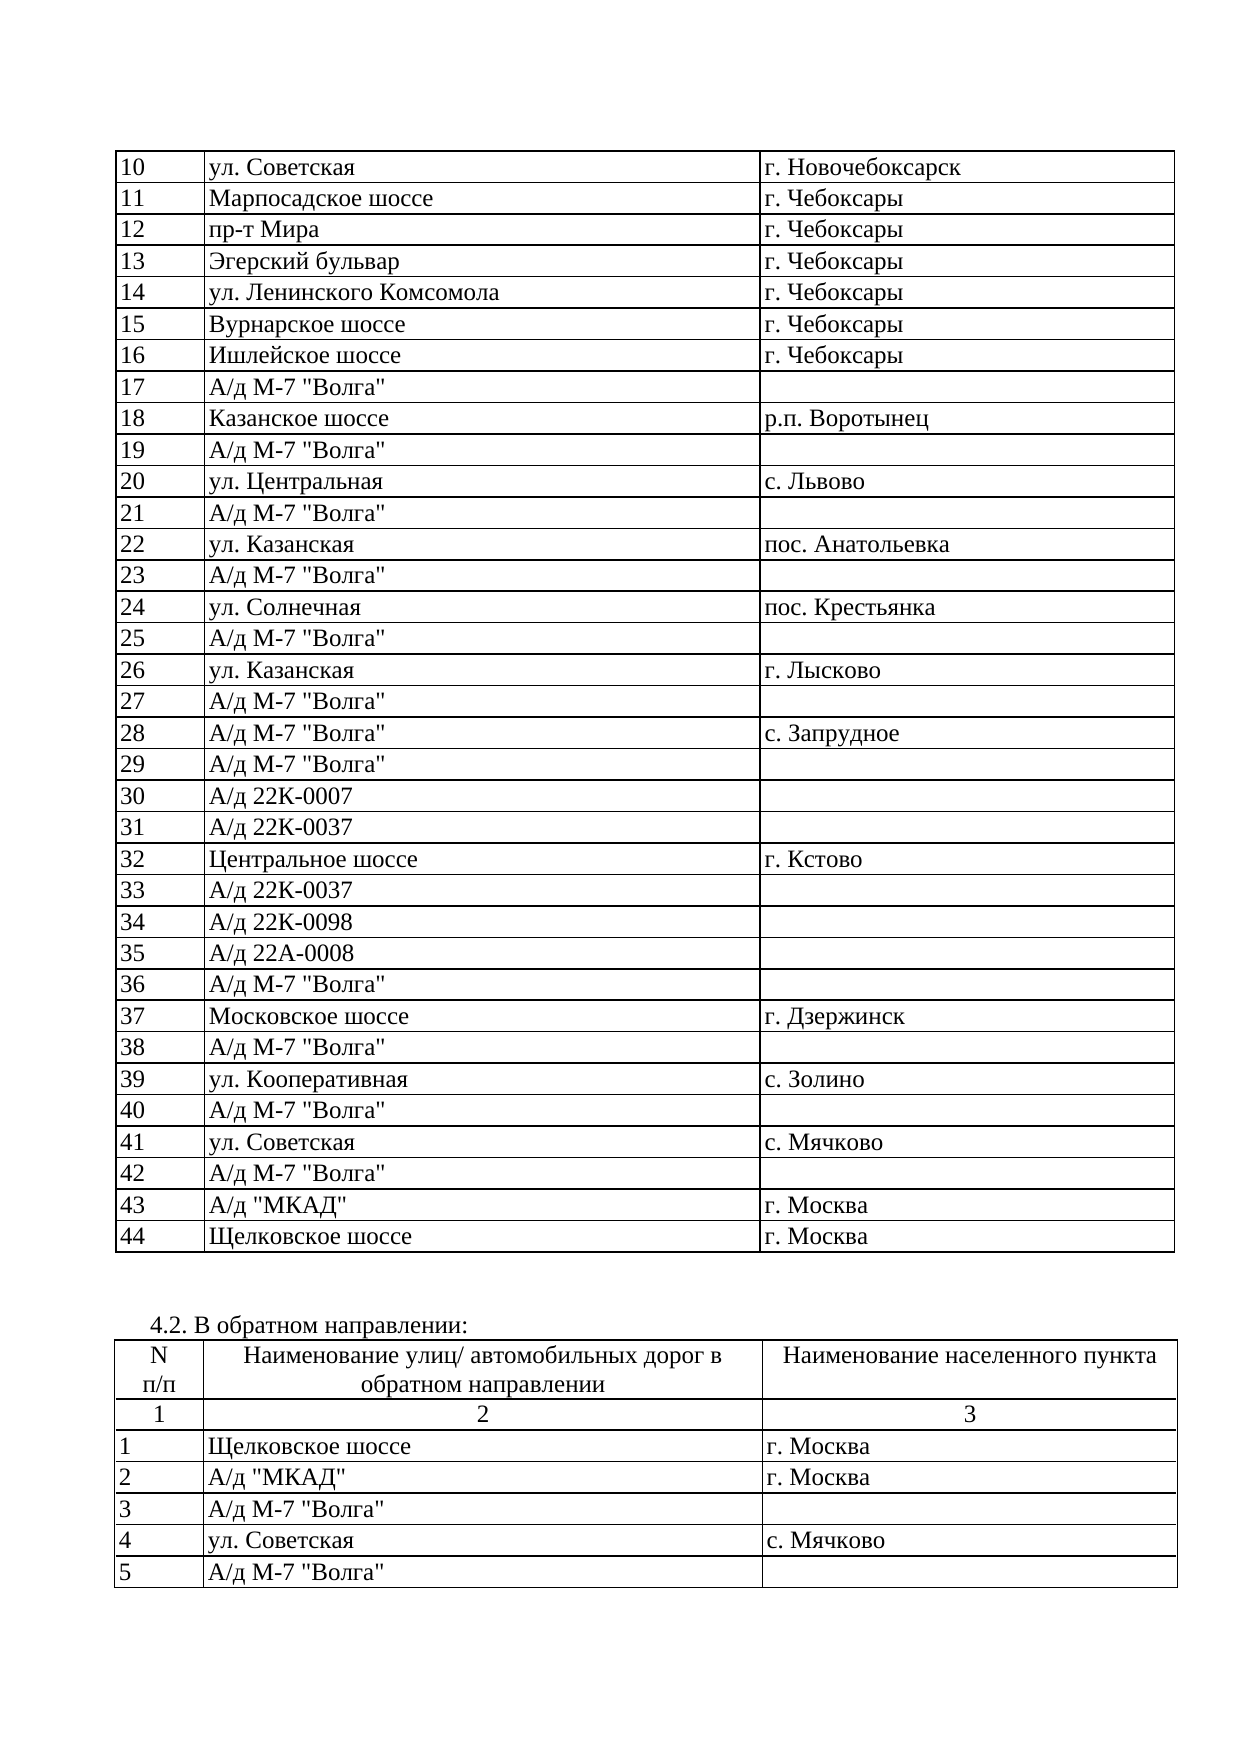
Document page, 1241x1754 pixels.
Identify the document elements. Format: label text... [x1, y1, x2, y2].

table_cell 2 [115, 1462, 203, 1492]
table_cell [763, 1492, 1177, 1524]
table_cell А/д 22К-0037 [205, 812, 759, 842]
table_cell 1 [115, 1430, 203, 1461]
table_cell [761, 1032, 1174, 1062]
table_cell г. Дзержинск [761, 1001, 1174, 1031]
table_cell с. Львово [761, 466, 1174, 496]
table_cell [761, 781, 1174, 811]
table_cell А/д М-7 "Волга" [205, 749, 759, 779]
table_cell А/д "МКАД" [204, 1462, 762, 1492]
text 4.2. В обратном направлении: [150, 1310, 1090, 1339]
table_cell Ишлейское шоссе [205, 340, 759, 370]
table_cell 36 [117, 970, 204, 999]
table_cell А/д 22К-0098 [205, 907, 759, 936]
table_cell 4 [115, 1525, 203, 1555]
table_cell пр-т Мира [205, 215, 759, 244]
table_cell Центральное шоссе [205, 844, 759, 873]
table_cell 44 [117, 1221, 204, 1251]
table_cell 29 [117, 749, 204, 779]
table_cell Казанское шоссе [205, 403, 759, 433]
table_cell 25 [117, 623, 204, 653]
table_cell 20 [117, 466, 204, 496]
table_cell 41 [117, 1127, 204, 1157]
table_cell 15 [117, 309, 204, 339]
table_cell с. Мячково [761, 1127, 1174, 1157]
table_cell [763, 1555, 1177, 1587]
table_cell г. Лысково [761, 655, 1174, 685]
table_cell [761, 875, 1174, 905]
table_cell ул. Советская [205, 152, 759, 181]
table_header Наименование населенного пункта [763, 1341, 1177, 1398]
table_cell 5 [115, 1556, 203, 1587]
table_cell г. Москва [763, 1429, 1177, 1461]
table_cell [761, 1158, 1174, 1188]
table_cell 22 [117, 529, 204, 559]
table_cell Щелковское шоссе [205, 1221, 759, 1251]
table_cell г. Чебоксары [761, 246, 1174, 276]
table_cell ул. Центральная [205, 466, 759, 496]
table_cell 43 [117, 1190, 204, 1219]
table_cell А/д М-7 "Волга" [205, 623, 759, 653]
table_cell [761, 372, 1174, 402]
table_cell ул. Казанская [205, 655, 759, 685]
table_cell г. Чебоксары [761, 340, 1174, 370]
table_cell ул. Советская [204, 1525, 762, 1555]
table_cell А/д М-7 "Волга" [205, 1158, 759, 1188]
table_cell А/д М-7 "Волга" [205, 1095, 759, 1125]
table_cell Эгерский бульвар [205, 246, 759, 276]
table_cell 21 [117, 498, 204, 527]
table_cell 13 [117, 246, 204, 276]
table_cell 24 [117, 592, 204, 622]
table_cell 2 [204, 1400, 762, 1429]
table_cell с. Золино [761, 1064, 1174, 1094]
table_cell 19 [117, 435, 204, 464]
table_cell 3 [763, 1398, 1177, 1429]
table_cell г. Москва [761, 1221, 1174, 1251]
table_cell р.п. Воротынец [761, 403, 1174, 433]
table_cell 18 [117, 403, 204, 433]
table_cell г. Чебоксары [761, 277, 1174, 307]
table_cell ул. Советская [205, 1127, 759, 1157]
table_cell А/д М-7 "Волга" [205, 1032, 759, 1062]
table_cell Московское шоссе [205, 1001, 759, 1031]
table_cell А/д М-7 "Волга" [205, 435, 759, 464]
table_cell г. Москва [761, 1190, 1174, 1219]
table_cell 26 [117, 655, 204, 685]
table_cell А/д М-7 "Волга" [205, 372, 759, 402]
table_cell А/д М-7 "Волга" [205, 970, 759, 999]
table_cell Вурнарское шоссе [205, 309, 759, 339]
table_cell Марпосадское шоссе [205, 183, 759, 213]
table_cell 38 [117, 1032, 204, 1062]
table_cell 14 [117, 277, 204, 307]
table_cell А/д М-7 "Волга" [204, 1494, 762, 1524]
table_cell с. Запрудное [761, 718, 1174, 748]
table_cell [761, 498, 1174, 527]
table_cell 28 [117, 718, 204, 748]
table_cell [761, 970, 1174, 999]
table_cell А/д М-7 "Волга" [205, 686, 759, 716]
table_cell 12 [117, 215, 204, 244]
table_cell 23 [117, 561, 204, 590]
table_cell [761, 812, 1174, 842]
table_cell ул. Кооперативная [205, 1064, 759, 1094]
table_cell А/д 22К-0007 [205, 781, 759, 811]
table_cell 42 [117, 1158, 204, 1188]
table_cell 33 [117, 875, 204, 905]
table_cell г. Новочебоксарск [761, 152, 1174, 181]
table_cell 17 [117, 372, 204, 402]
table_cell пос. Анатольевка [761, 529, 1174, 559]
table_cell А/д М-7 "Волга" [205, 718, 759, 748]
table_cell 34 [117, 907, 204, 936]
table_header Наименование улиц/ автомобильных дорог в обратном направлении [204, 1341, 762, 1398]
table_cell [761, 907, 1174, 936]
table_cell г. Кстово [761, 844, 1174, 873]
table_cell г. Чебоксары [761, 183, 1174, 213]
table_cell ул. Казанская [205, 529, 759, 559]
table_cell А/д М-7 "Волга" [205, 561, 759, 590]
table_cell 10 [117, 152, 204, 181]
table_cell 30 [117, 781, 204, 811]
table_cell 27 [117, 686, 204, 716]
table_cell [761, 686, 1174, 716]
table_cell 32 [117, 844, 204, 873]
table_cell А/д 22А-0008 [205, 938, 759, 968]
table_cell А/д М-7 "Волга" [204, 1557, 762, 1587]
table_cell 11 [117, 183, 204, 213]
table_cell А/д 22К-0037 [205, 875, 759, 905]
table_cell г. Москва [763, 1461, 1177, 1492]
table_cell [761, 561, 1174, 590]
table_cell [761, 623, 1174, 653]
table_cell г. Чебоксары [761, 215, 1174, 244]
table_cell [761, 1095, 1174, 1125]
table_cell 16 [117, 340, 204, 370]
table_cell 1 [115, 1399, 203, 1429]
table_cell А/д "МКАД" [205, 1190, 759, 1219]
table_cell пос. Крестьянка [761, 592, 1174, 622]
table_cell [761, 938, 1174, 968]
table_cell 3 [115, 1493, 203, 1524]
table_cell с. Мячково [763, 1524, 1177, 1555]
table_cell 39 [117, 1064, 204, 1094]
table_cell 37 [117, 1001, 204, 1031]
table_cell [761, 435, 1174, 464]
table_cell г. Чебоксары [761, 309, 1174, 339]
table_cell 31 [117, 812, 204, 842]
table_cell ул. Солнечная [205, 592, 759, 622]
table_cell 40 [117, 1095, 204, 1125]
table_cell Щелковское шоссе [204, 1431, 762, 1461]
table_cell ул. Ленинского Комсомола [205, 277, 759, 307]
table_cell А/д М-7 "Волга" [205, 498, 759, 527]
table_cell 35 [117, 938, 204, 968]
table_cell [761, 749, 1174, 779]
table_header N п/п [115, 1341, 203, 1398]
